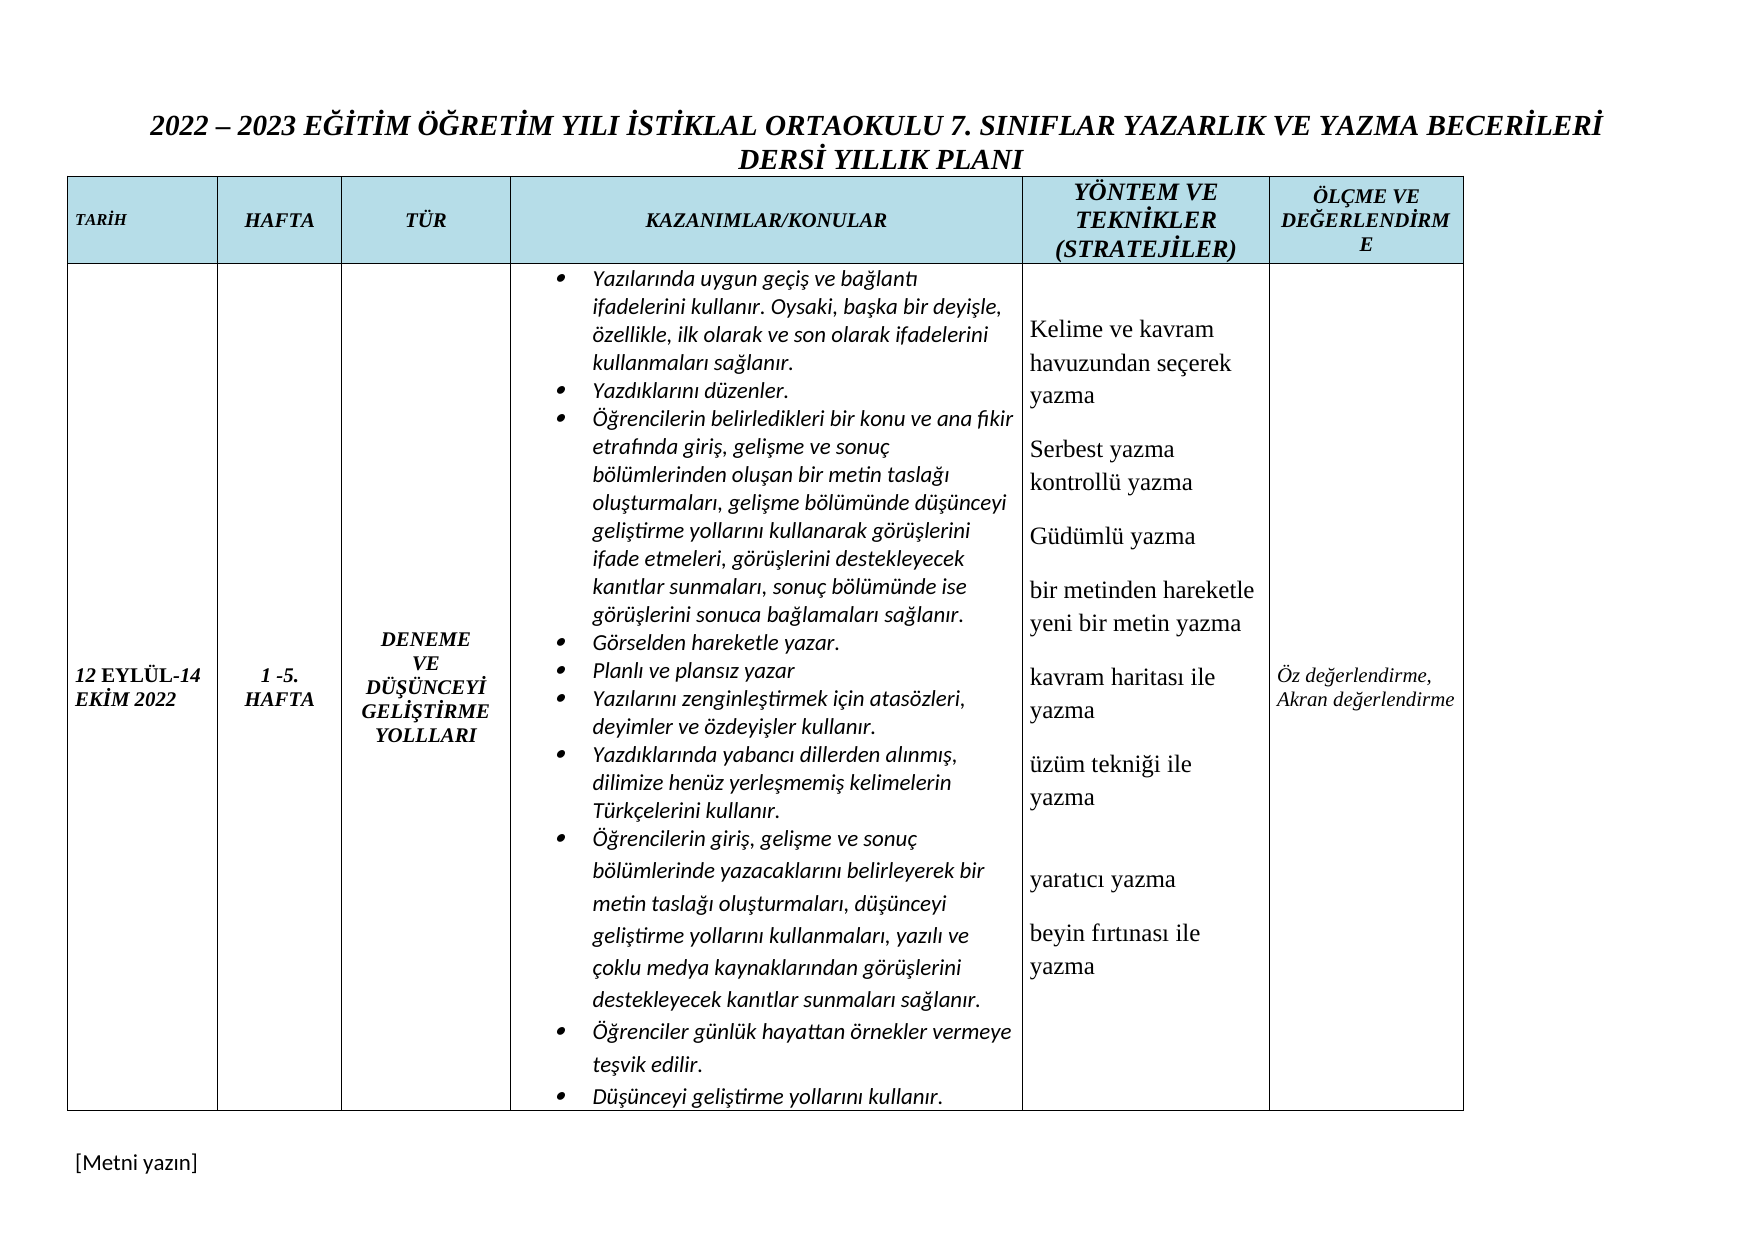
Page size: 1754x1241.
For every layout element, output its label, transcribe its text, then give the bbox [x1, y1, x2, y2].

table_header TARİH [68, 177, 217, 263]
table_header KAZANIMLAR/KONULAR [511, 177, 1022, 263]
text 2022 – 2023 EĞİTİM ÖĞRETİM YILI İSTİKLAL ORTAOKULU 7. SINIFLAR YAZARLIK VE YAZMA BECERİLERİ [75, 108, 1679, 142]
table_cell Yazılarında uygun geçiş ve bağlantı ifadelerini kullanır. Oysaki, başka bir deyişle, özellikle, ilk olarak ve son olarak ifadelerini kullanmaları sağlanır. Yazdıklarını düzenler. Öğrencilerin belirledikleri bir konu ve ana fikir etrafında giriş, gelişme ve sonuç bölümlerinden oluşan bir metin taslağı oluşturmaları, gelişme bölümünde düşünceyi geliştirme yollarını kullanarak görüşlerini ifade etmeleri, görüşlerini destekleyecek kanıtlar sunmaları, sonuç bölümünde ise görüşlerini sonuca bağlamaları sağlanır. Görselden hareketle yazar. Planlı ve plansız yazar Yazılarını zenginleştirmek için atasözleri, deyimler ve özdeyişler kullanır. Yazdıklarında yabancı dillerden alınmış, dilimize henüz yerleşmemiş kelimelerin Türkçelerini kullanır. Öğrencilerin giriş, gelişme ve sonuç bölümlerinde yazacaklarını belirleyerek bir metin taslağı oluşturmaları, düşünceyi geliştirme yollarını kullanmaları, yazılı ve çoklu medya kaynaklarından görüşlerini destekleyecek kanıtlar sunmaları sağlanır. Öğrenciler günlük hayattan örnekler vermeye teşvik edilir. Düşünceyi geliştirme yollarını kullanır. [511, 264, 1022, 1110]
table_header TÜR [342, 177, 510, 263]
table_cell DENEME VE DÜŞÜNCEYİ GELİŞTİRME YOLLLARI [342, 264, 510, 1110]
table_header HAFTA [218, 177, 341, 263]
table_header ÖLÇME VE DEĞERLENDİRME [1270, 177, 1463, 263]
table_cell 1 -5. HAFTA [218, 264, 341, 1110]
table_cell Kelime ve kavram havuzundan seçerek yazma Serbest yazma kontrollü yazma Güdümlü yazma bir metinden hareketle yeni bir metin yazma kavram haritası ile yazma üzüm tekniği ile yazma yaratıcı yazma beyin fırtınası ile yazma [1023, 264, 1269, 1110]
table_header YÖNTEM VE TEKNİKLER (STRATEJİLER) [1023, 177, 1269, 263]
text DERSİ YILLIK PLANI [75, 142, 1679, 176]
table_cell Öz değerlendirme, Akran değerlendirme [1270, 264, 1463, 1110]
table_cell 12 EYLÜL-14 EKİM 2022 [68, 264, 217, 1110]
